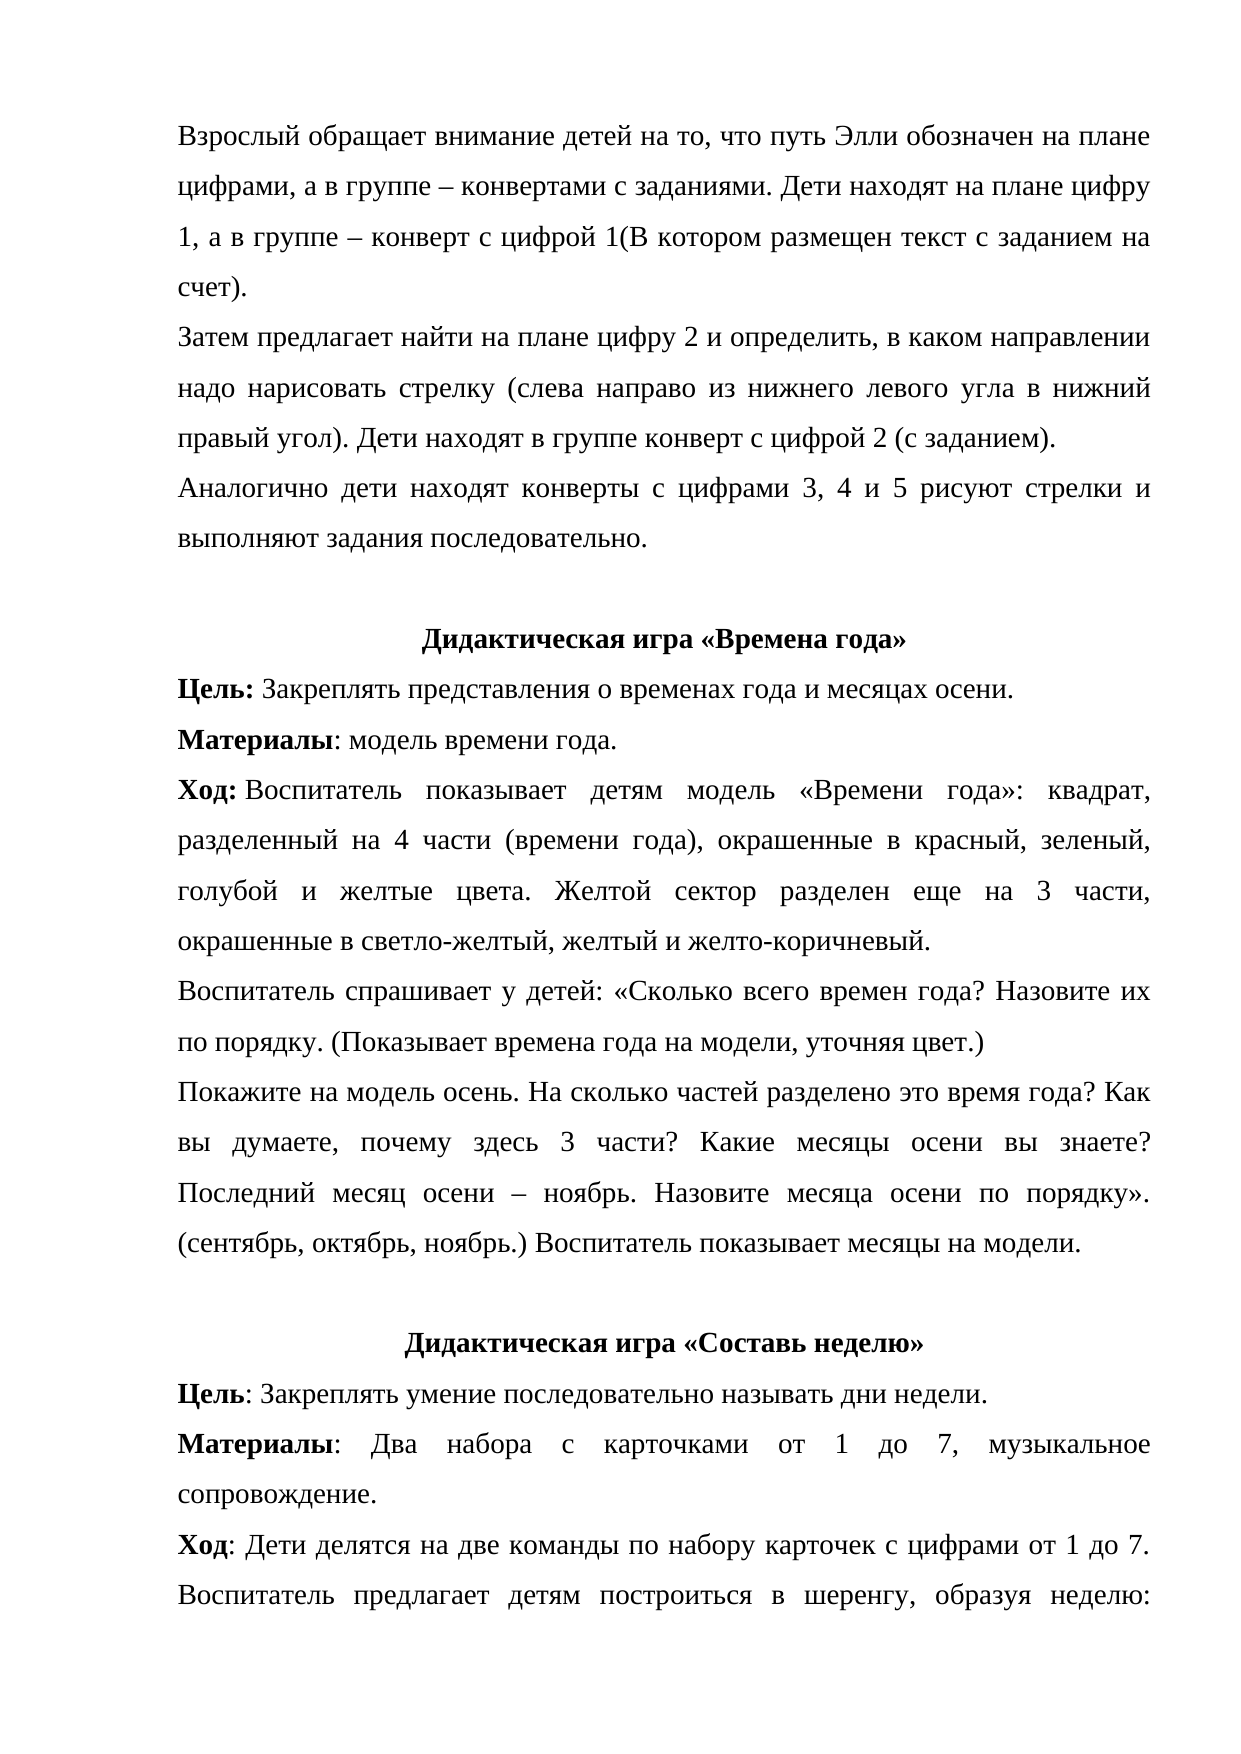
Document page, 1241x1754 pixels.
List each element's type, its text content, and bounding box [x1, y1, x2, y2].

text Дидактическая игра «Составь неделю» [177, 1326, 1152, 1359]
text Цель: Закреплять представления о временах года и месяцах осени. [177, 672, 1152, 705]
text Аналогично дети находят конверты с цифрами 3, 4 и 5 рисуют стрелки и выполняют задания последовательно. [177, 470, 1152, 554]
text Покажите на модель осень. На сколько частей разделено это время года? Как вы думаете, почему здесь 3 части? Какие месяцы осени вы знаете? Последний месяц осени – ноябрь. Назовите месяца осени по порядку». (сентябрь, октябрь, ноябрь.) Воспитатель показывает месяцы на модели. [177, 1074, 1152, 1258]
text Воспитатель спрашивает у детей: «Сколько всего времен года? Назовите их по порядку. (Показывает времена года на модели, уточняя цвет.) [177, 973, 1152, 1057]
text Материалы: модель времени года. [177, 722, 1152, 755]
text Цель: Закреплять умение последовательно называть дни недели. [177, 1376, 1152, 1409]
text Взрослый обращает внимание детей на то, что путь Элли обозначен на плане цифрами, а в группе – конвертами с заданиями. Дети находят на плане цифру 1, а в группе – конверт с цифрой 1(В котором размещен текст с заданием на счет). [177, 118, 1152, 303]
text Материалы: Два набора с карточками от 1 до 7, музыкальное сопровождение. [177, 1426, 1152, 1510]
text Ход: Воспитатель показывает детям модель «Времени года»: квадрат, разделенный на 4 части (времени года), окрашенные в красный, зеленый, голубой и желтые цвета. Желтой сектор разделен еще на 3 части, окрашенные в светло-желтый, желтый и желто-коричневый. [177, 772, 1152, 957]
text Затем предлагает найти на плане цифру 2 и определить, в каком направлении надо нарисовать стрелку (слева направо из нижнего левого угла в нижний правый угол). Дети находят в группе конверт с цифрой 2 (с заданием). [177, 319, 1152, 453]
text Дидактическая игра «Времена года» [177, 621, 1152, 655]
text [177, 1527, 1152, 1611]
